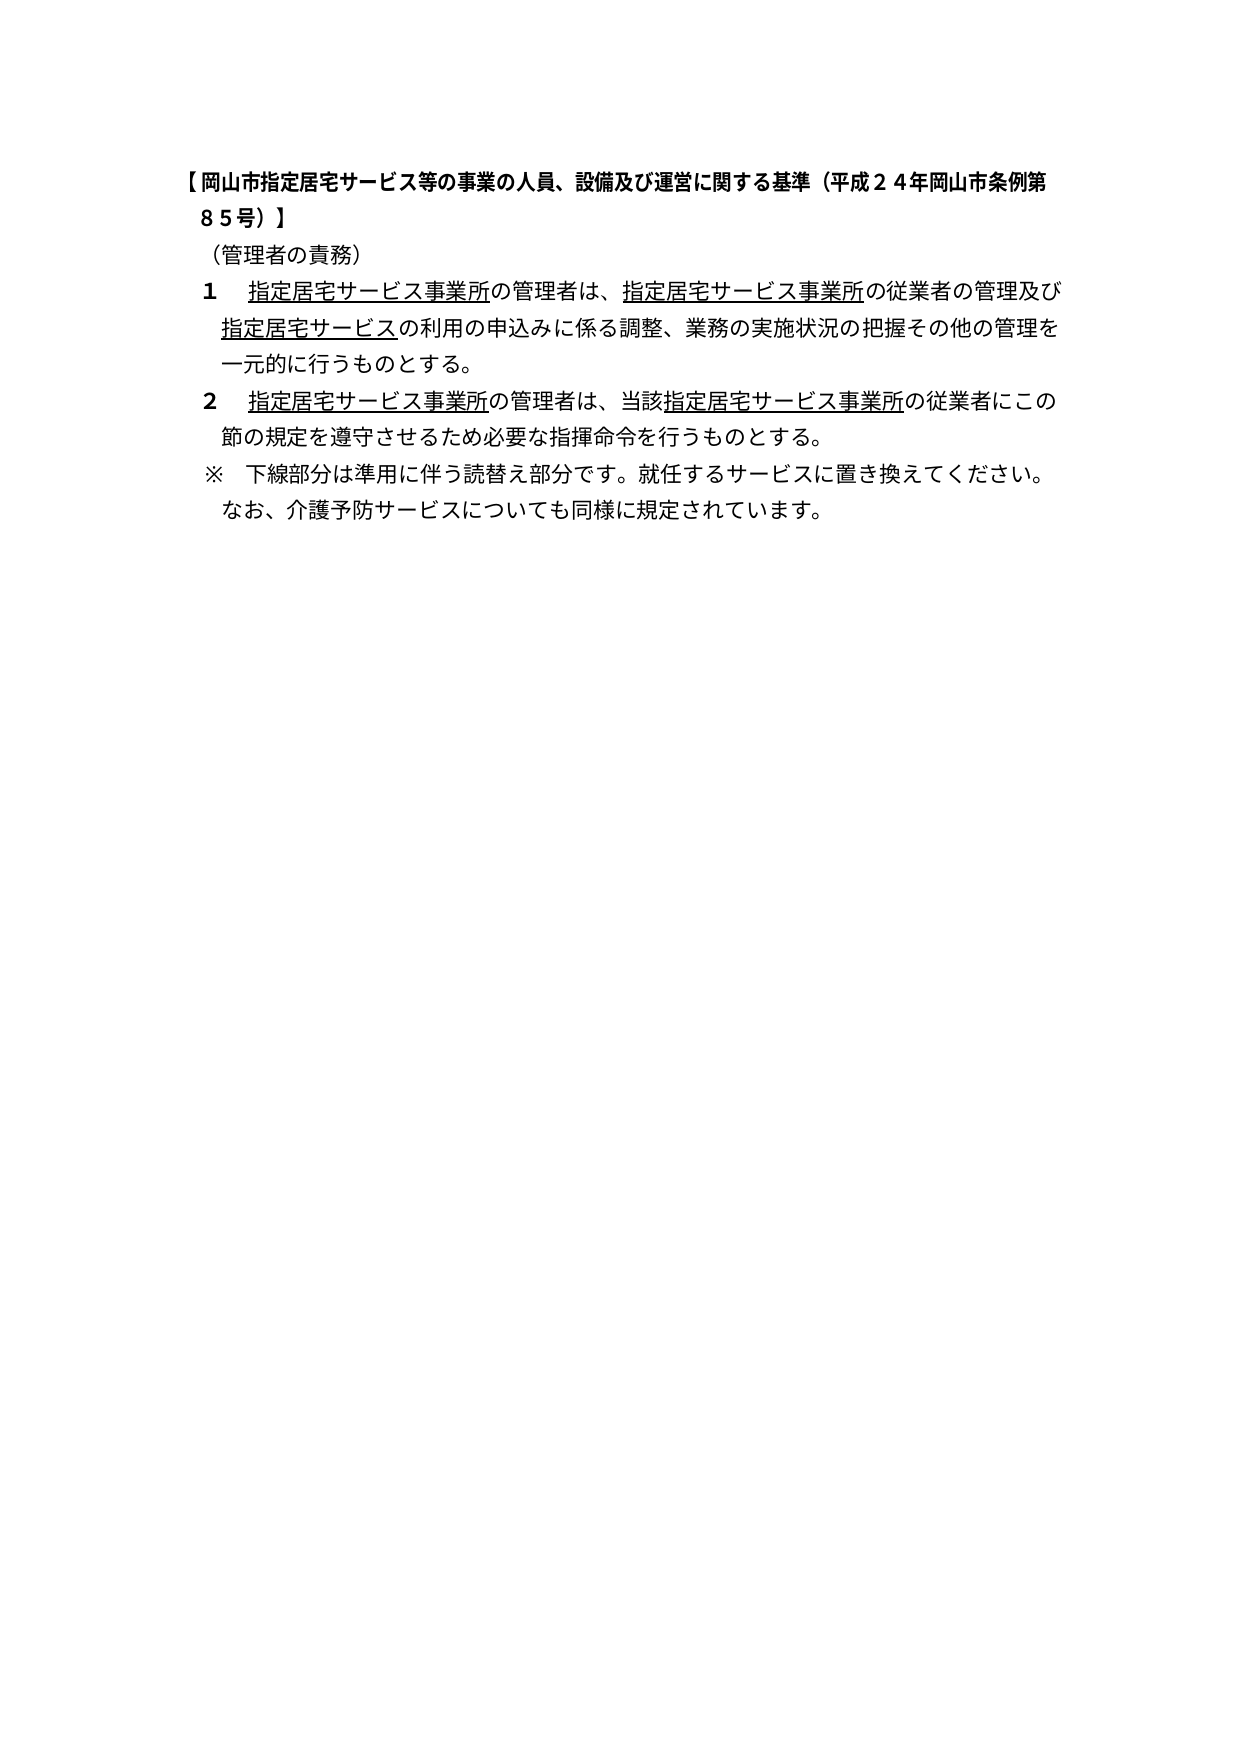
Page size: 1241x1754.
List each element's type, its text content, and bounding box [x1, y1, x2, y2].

text 【 岡山市指定居宅サービス等の事業の人員、設備及び運営に関する基準（平成２４年岡山市条例第８５号）】 [177, 163, 1063, 236]
text １ 指定居宅サービス事業所の管理者は、指定居宅サービス事業所の従業者の管理及び指定居宅サービスの利用の申込みに係る調整、業務の実施状況の把握その他の管理を一元的に行うものとする。 [199, 272, 1063, 381]
text ２ 指定居宅サービス事業所の管理者は、当該指定居宅サービス事業所の従業者にこの節の規定を遵守させるため必要な指揮命令を行うものとする。 [199, 381, 1063, 454]
text ※ 下線部分は準用に伴う読替え部分です。就任するサービスに置き換えてください。 [177, 454, 1063, 491]
text なお、介護予防サービスについても同様に規定されています。 [177, 491, 1063, 527]
text （管理者の責務） [177, 236, 1063, 272]
